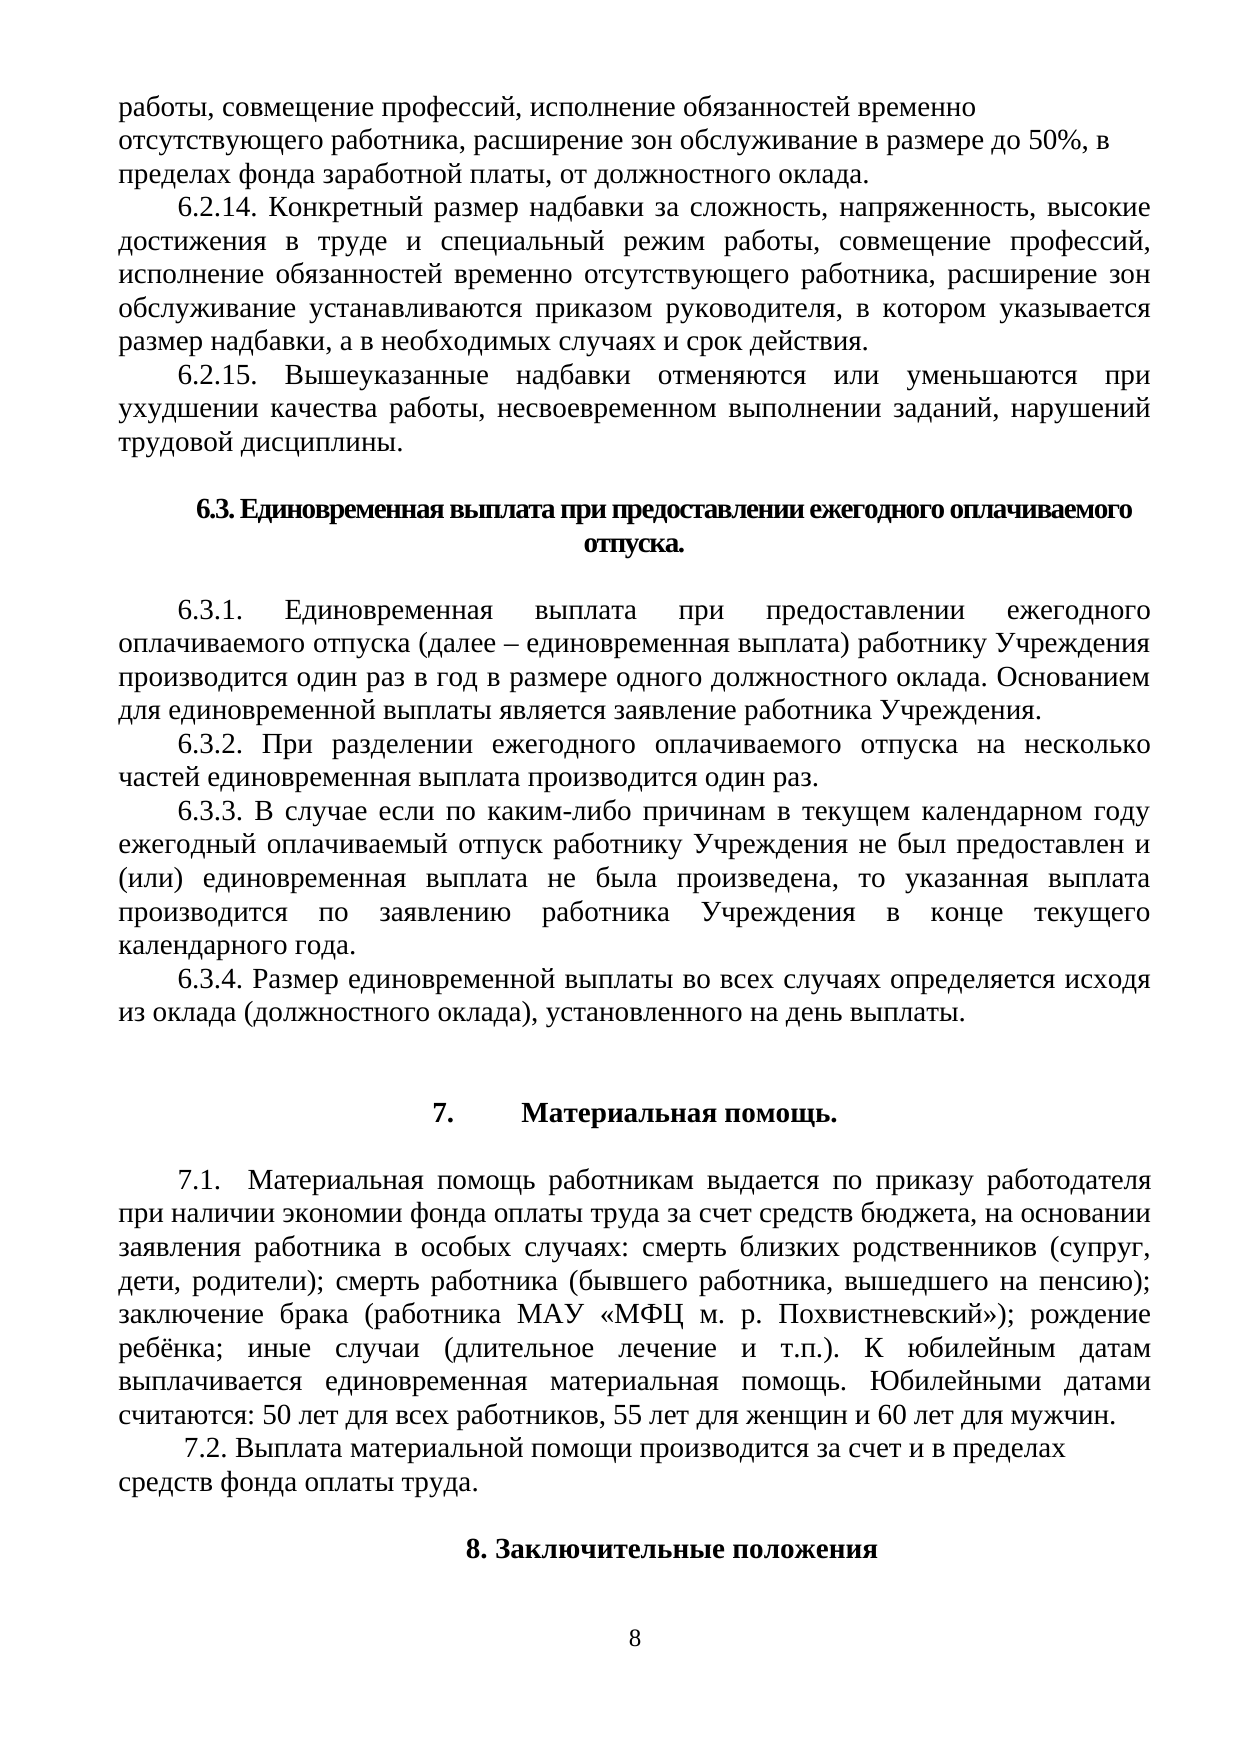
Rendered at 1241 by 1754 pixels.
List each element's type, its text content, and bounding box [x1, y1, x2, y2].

text 6.3. Единовременная выплата при предоставлении ежегодного оплачиваемого отпуска. [118, 491, 1152, 558]
text 6.2.15. Вышеуказанные надбавки отменяются или уменьшаются при ухудшении качества работы, несвоевременном выполнении заданий, нарушений трудовой дисциплины. [118, 357, 1152, 458]
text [118, 89, 1152, 189]
list Материальная помощь. [118, 1095, 1152, 1128]
text 6.3.1. Единовременная выплата при предоставлении ежегодного оплачиваемого отпуска (далее – единовременная выплата) работнику Учреждения производится один раз в год в размере одного должностного оклада. Основанием для единовременной выплаты является заявление работника Учреждения. [118, 592, 1152, 726]
text 8. Заключительные положения [118, 1531, 1152, 1564]
text 6.3.3. В случае если по каким-либо причинам в текущем календарном году ежегодный оплачиваемый отпуск работнику Учреждения не был предоставлен и (или) единовременная выплата не была произведена, то указанная выплата производится по заявлению работника Учреждения в конце текущего календарного года. [118, 793, 1152, 961]
text 7.2. Выплата материальной помощи производится за счет и в пределах средств фонда оплаты труда. [118, 1430, 1152, 1497]
text 6.3.4. Размер единовременной выплаты во всех случаях определяется исходя из оклада (должностного оклада), установленного на день выплаты. [118, 961, 1152, 1028]
text 6.2.14. Конкретный размер надбавки за сложность, напряженность, высокие достижения в труде и специальный режим работы, совмещение профессий, исполнение обязанностей временно отсутствующего работника, расширение зон обслуживание устанавливаются приказом руководителя, в котором указывается размер надбавки, а в необходимых случаях и срок действия. [118, 189, 1152, 357]
text 6.3.2. При разделении ежегодного оплачиваемого отпуска на несколько частей единовременная выплата производится один раз. [118, 726, 1152, 793]
text 7.1. Материальная помощь работникам выдается по приказу работодателя при наличии экономии фонда оплаты труда за счет средств бюджета, на основании заявления работника в особых случаях: смерть близких родственников (супруг, дети, родители); смерть работника (бывшего работника, вышедшего на пенсию); заключение брака (работника МАУ «МФЦ м. р. Похвистневский»); рождение ребёнка; иные случаи (длительное лечение и т.п.). К юбилейным датам выплачивается единовременная материальная помощь. Юбилейными датами считаются: 50 лет для всех работников, 55 лет для женщин и 60 лет для мужчин. [118, 1162, 1152, 1430]
